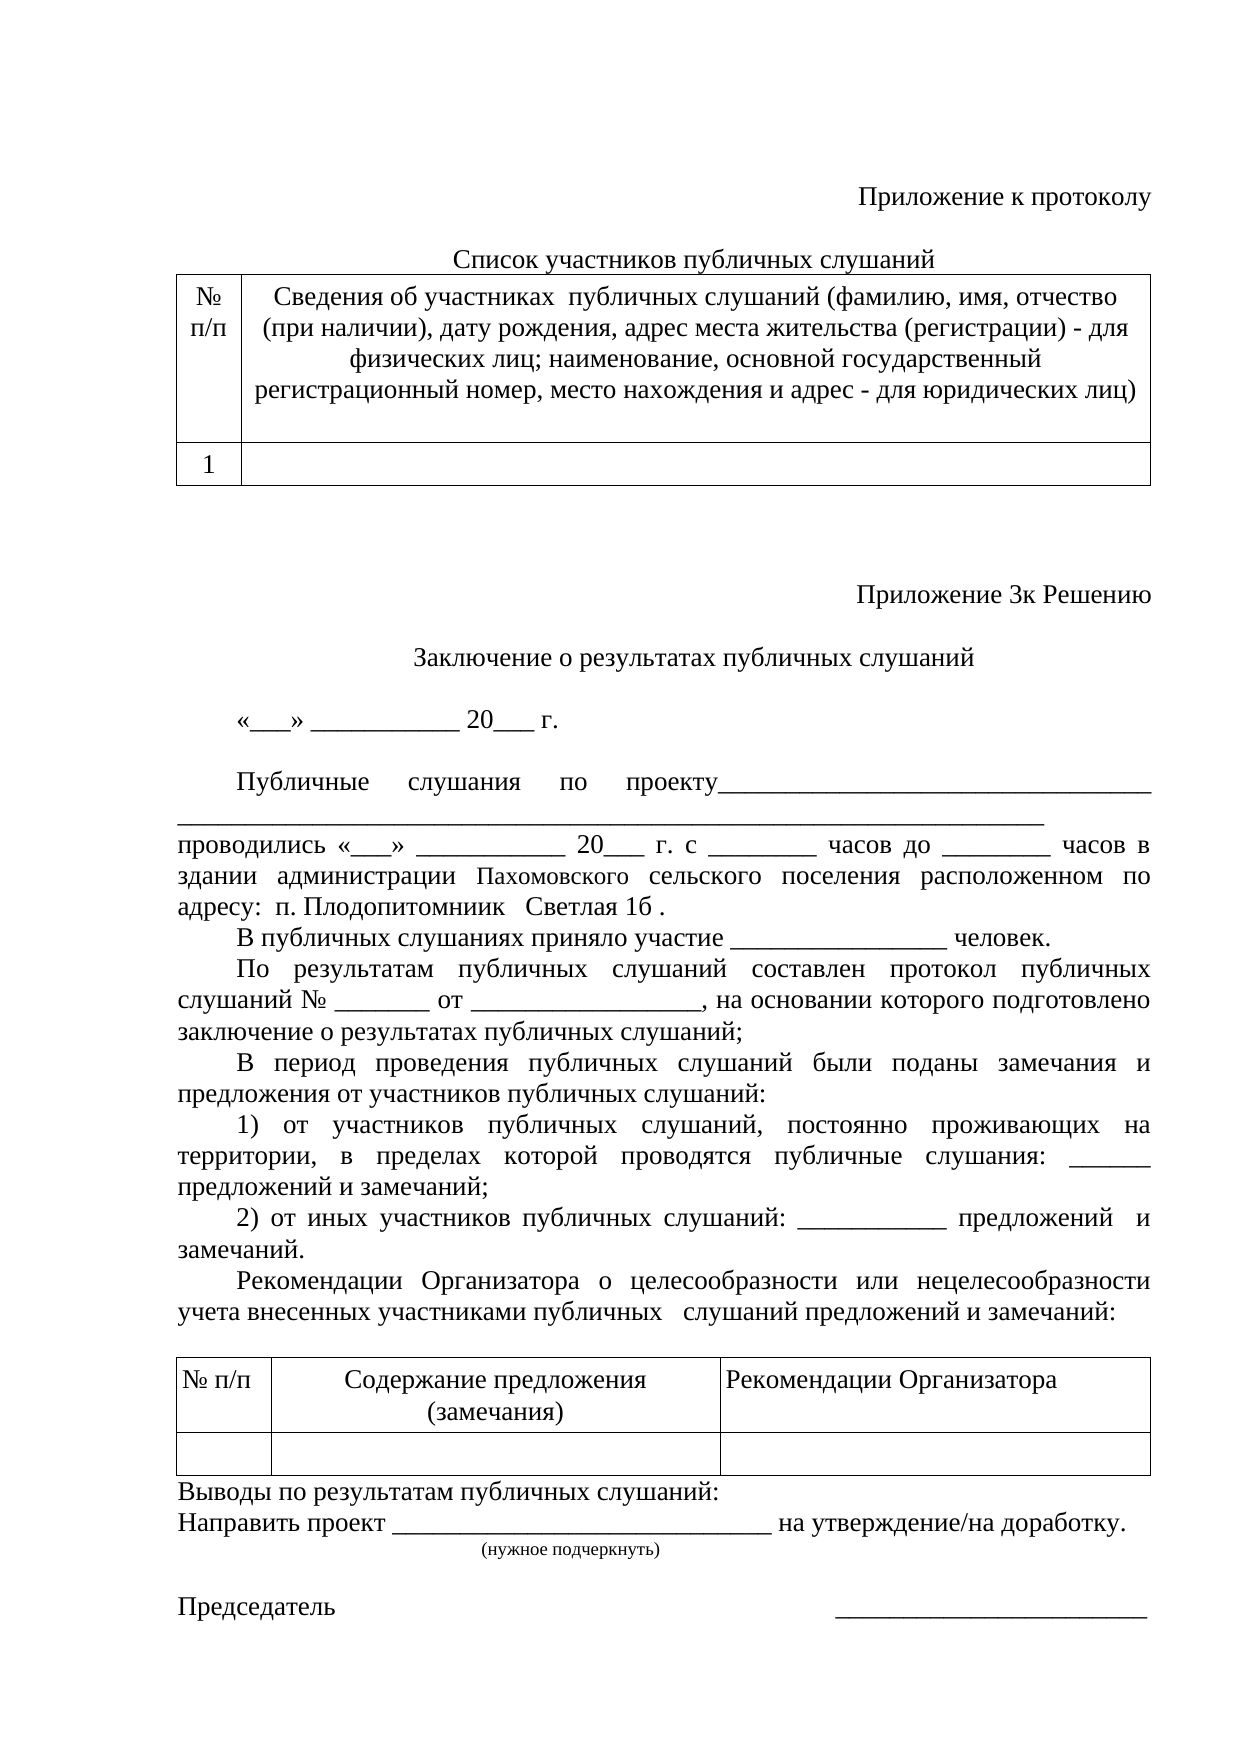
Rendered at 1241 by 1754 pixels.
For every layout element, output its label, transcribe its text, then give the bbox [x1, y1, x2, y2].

text Выводы по результатам публичных слушаний: [177, 1475, 1152, 1506]
table_cell [721, 1433, 1150, 1475]
table_cell 1 [177, 443, 241, 485]
text проводились «___» ___________ 20___ г. с ________ часов до ________ часов в здании администрации Пахомовского сельского поселения расположенном по адресу: п. Плодопитомниик Светлая 1б . [177, 828, 1152, 921]
text Приложение к протоколу [177, 180, 1152, 212]
text Приложение 3к Решению [177, 579, 1152, 610]
table_header Рекомендации Организатора [721, 1358, 1150, 1432]
text В публичных слушаниях приняло участие ________________ человек. [177, 921, 1152, 952]
text (нужное подчеркнуть) [177, 1537, 1152, 1559]
text Список участников публичных слушаний [177, 243, 1152, 274]
text Публичные слушания по проекту________________________________ ________________________________________________________________ [177, 766, 1152, 828]
table_cell [242, 443, 1150, 485]
text Направить проект ____________________________ на утверждение/на доработку. [177, 1506, 1152, 1537]
text По результатам публичных слушаний составлен протокол публичных слушаний № _______ от _________________, на основании которого подготовлено заключение о результатах публичных слушаний; [177, 952, 1152, 1046]
table_header № п/п [177, 275, 241, 442]
text В период проведения публичных слушаний были поданы замечания и предложения от участников публичных слушаний: [177, 1046, 1152, 1108]
text «___» ___________ 20___ г. [177, 703, 1152, 734]
text Заключение о результатах публичных слушаний [177, 641, 1152, 672]
text 1) от участников публичных слушаний, постоянно проживающих на территории, в пределах которой проводятся публичные слушания: ______ предложений и замечаний; [177, 1108, 1152, 1202]
table_cell [177, 1433, 271, 1475]
text Рекомендации Организатора о целесообразности или нецелесообразности учета внесенных участниками публичных слушаний предложений и замечаний: [177, 1264, 1152, 1326]
text Председатель _______________________ [177, 1590, 1152, 1621]
table_header Сведения об участниках публичных слушаний (фамилию, имя, отчество (при наличии), дату рождения, адрес места жительства (регистрации) - для физических лиц; наименование, основной государственный регистрационный номер, место нахождения и адрес - для юридических лиц) [242, 275, 1150, 442]
table_header Содержание предложения (замечания) [272, 1358, 720, 1432]
text 2) от иных участников публичных слушаний: ___________ предложений и замечаний. [177, 1202, 1152, 1264]
table_header № п/п [177, 1358, 271, 1432]
table_cell [272, 1433, 720, 1475]
